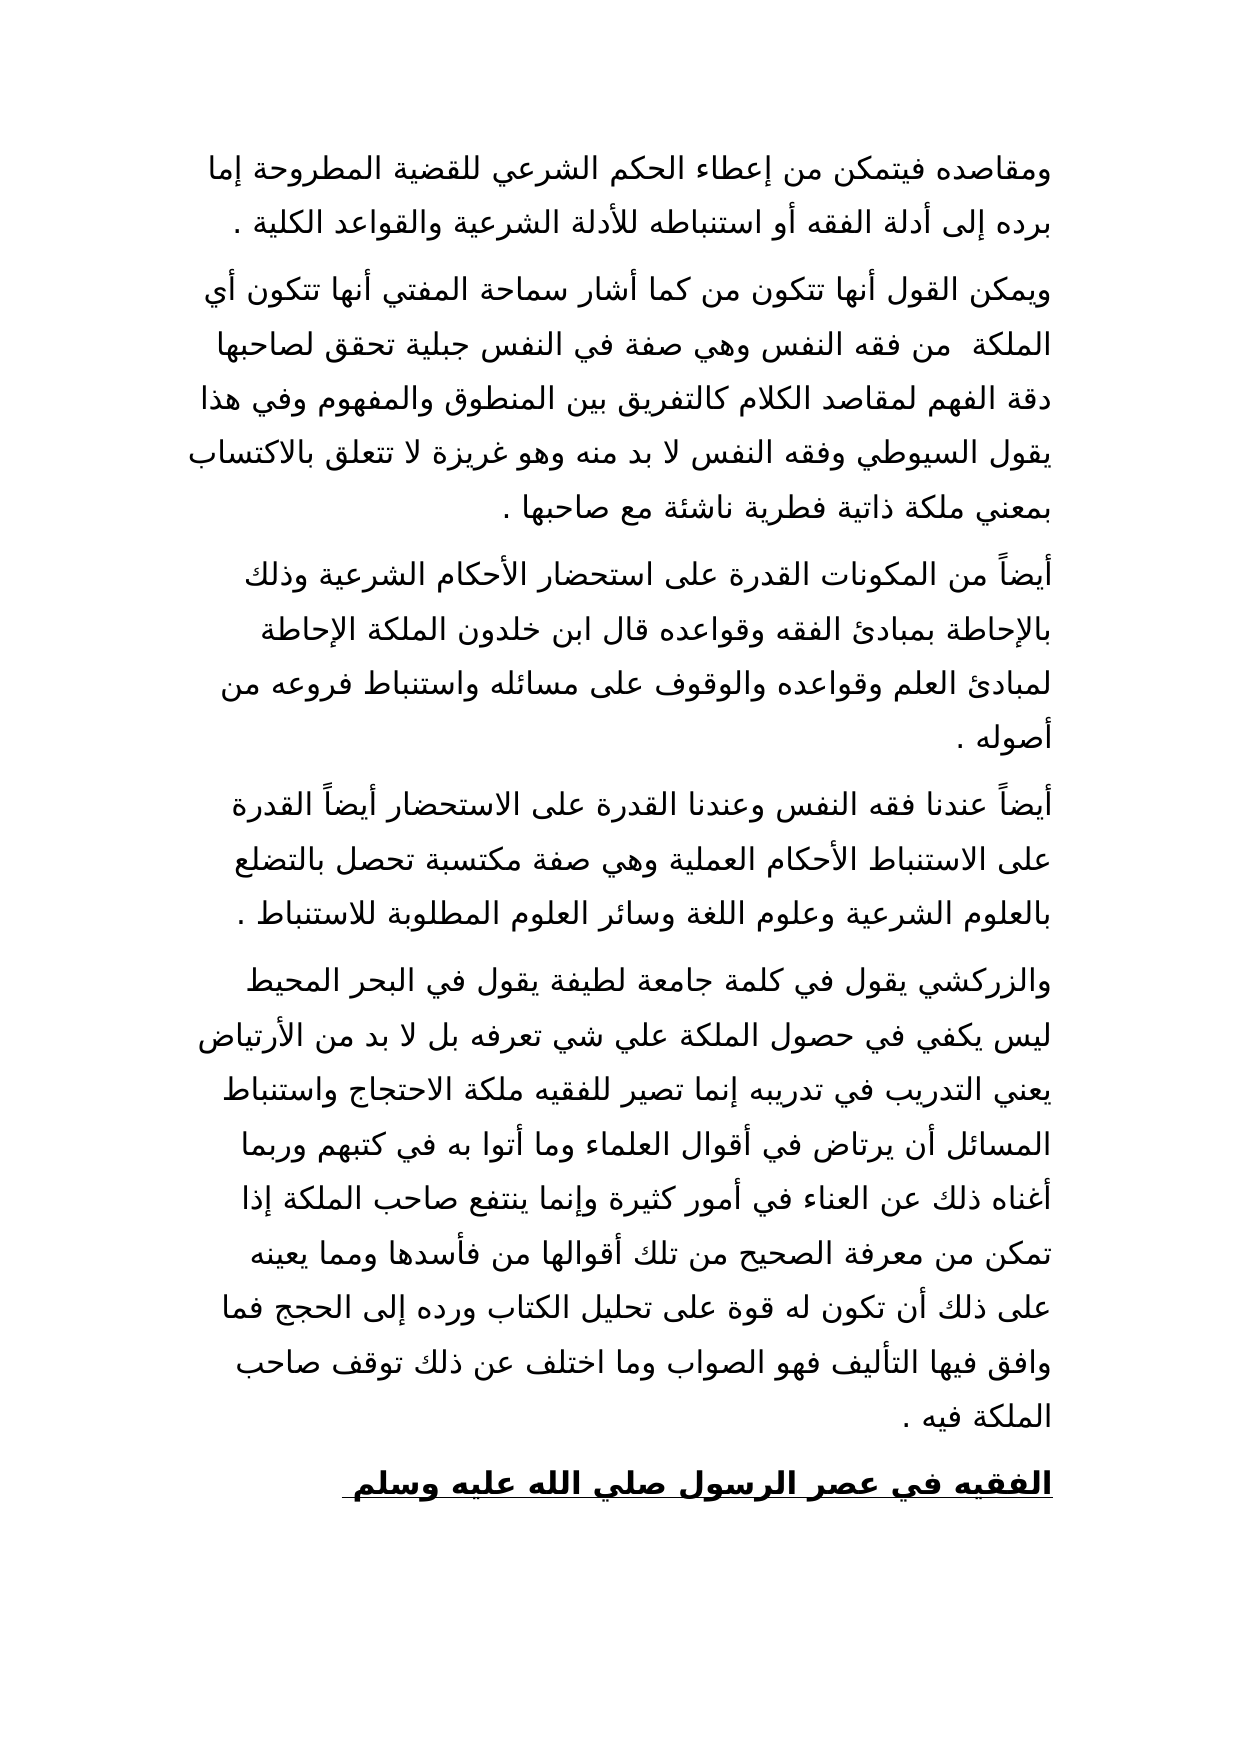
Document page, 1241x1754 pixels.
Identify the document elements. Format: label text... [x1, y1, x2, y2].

text ويمكن القول أنها تتكون من كما أشار سماحة المفتي أنها تتكون أي الملكة من فقه النفس وهي صفة في النفس جبلية تحقق لصاحبها دقة الفهم لمقاصد الكلام كالتفريق بين المنطوق والمفهوم وفي هذا يقول السيوطي وفقه النفس لا بد منه وهو غريزة لا تتعلق بالاكتساب بمعني ملكة ذاتية فطرية ناشئة مع صاحبها . [187, 271, 1053, 526]
text الفقيه في عصر الرسول صلي الله عليه وسلم [187, 1466, 1053, 1502]
text والزركشي يقول في كلمة جامعة لطيفة يقول في البحر المحيط ليس يكفي في حصول الملكة علي شي تعرفه بل لا بد من الأرتياض يعني التدريب في تدريبه إنما تصير للفقيه ملكة الاحتجاج واستنباط المسائل أن يرتاض في أقوال العلماء وما أتوا به في كتبهم وربما أغناه ذلك عن العناء في أمور كثيرة وإنما ينتفع صاحب الملكة إذا تمكن من معرفة الصحيح من تلك أقوالها من فأسدها ومما يعينه على ذلك أن تكون له قوة على تحليل الكتاب ورده إلى الحجج فما وافق فيها التأليف فهو الصواب وما اختلف عن ذلك توقف صاحب الملكة فيه . [187, 963, 1053, 1435]
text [187, 150, 1053, 241]
text أيضاً عندنا فقه النفس وعندنا القدرة على الاستحضار أيضاً القدرة على الاستنباط الأحكام العملية وهي صفة مكتسبة تحصل بالتضلع بالعلوم الشرعية وعلوم اللغة وسائر العلوم المطلوبة للاستنباط . [187, 787, 1053, 932]
text أيضاً من المكونات القدرة على استحضار الأحكام الشرعية وذلك بالإحاطة بمبادئ الفقه وقواعده قال ابن خلدون الملكة الإحاطة لمبادئ العلم وقواعده والوقوف على مسائله واستنباط فروعه من أصوله . [187, 556, 1053, 756]
